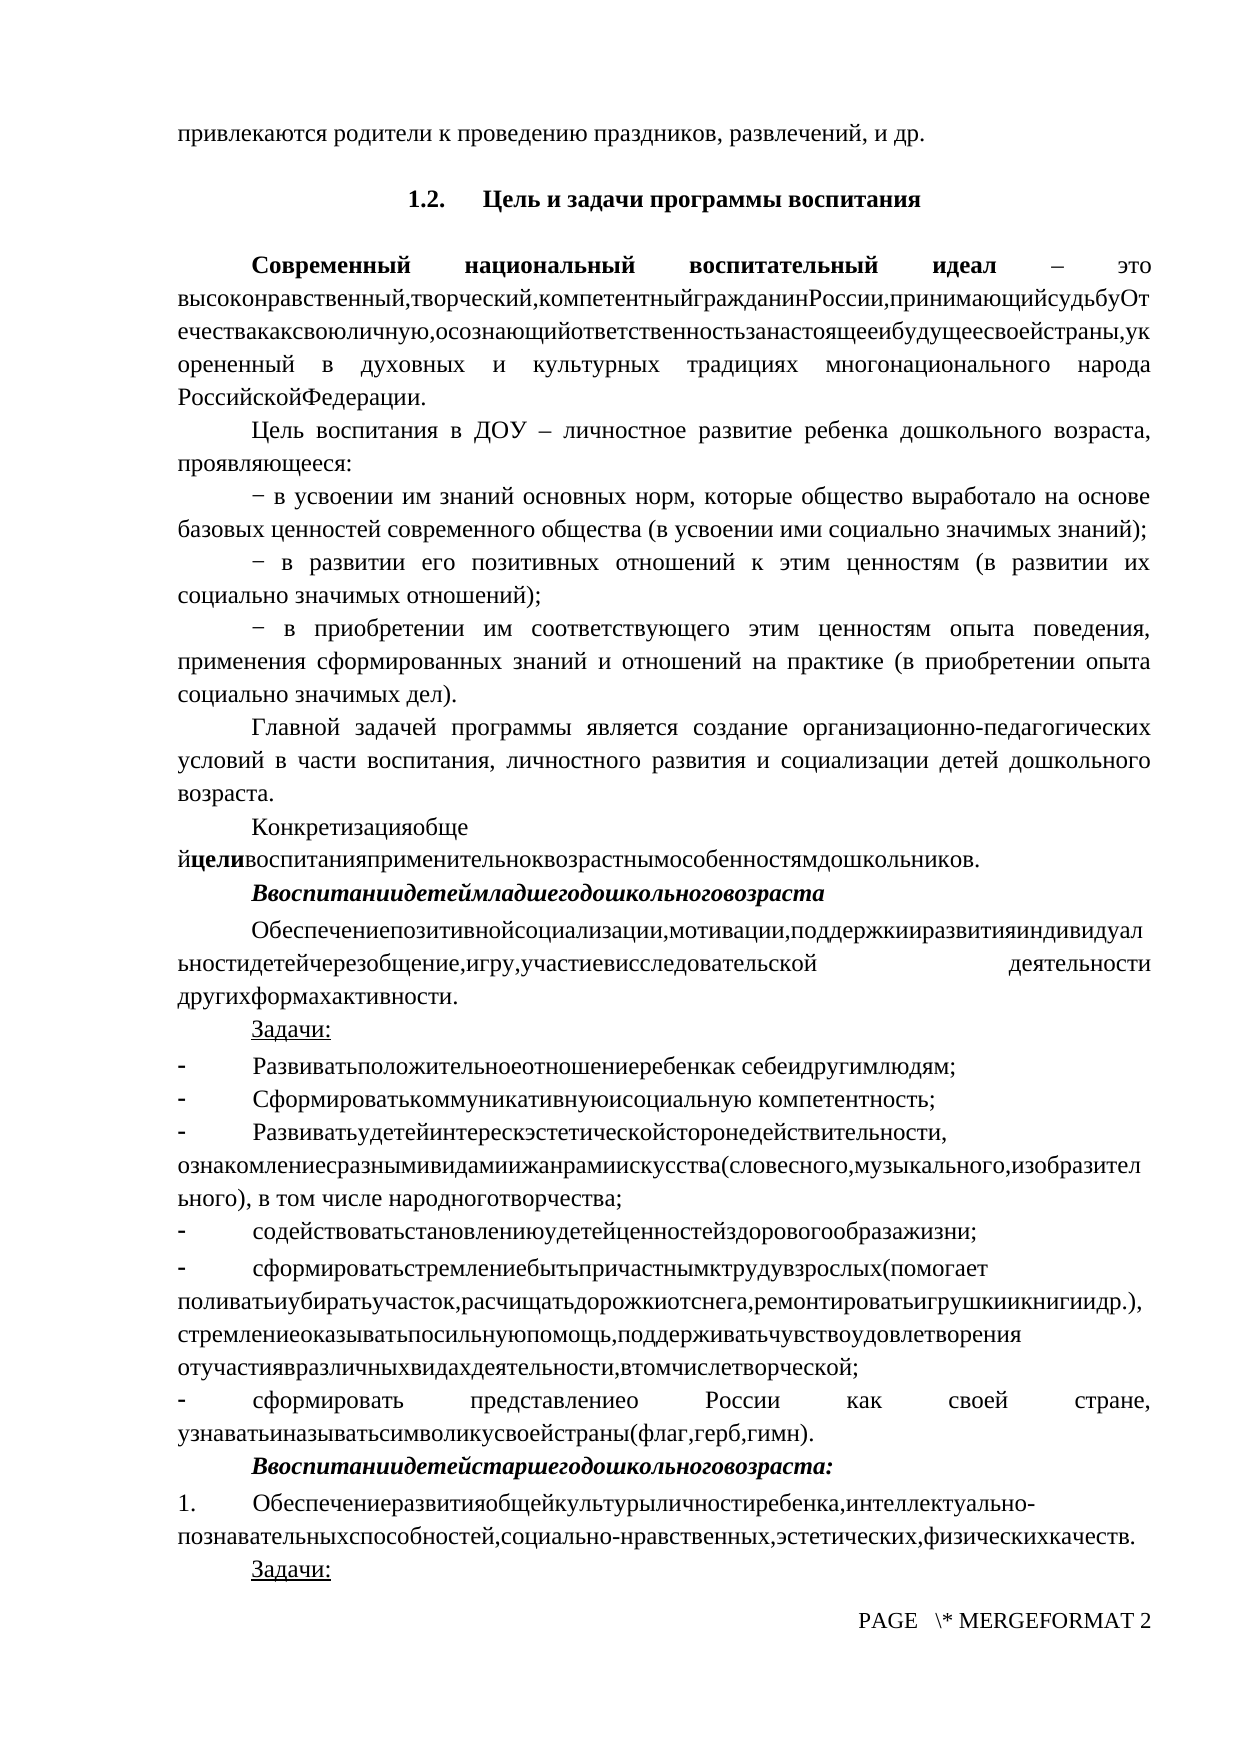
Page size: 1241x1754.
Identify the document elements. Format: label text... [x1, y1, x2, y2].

list сформировать представлениео России как своей стране, узнаватьиназыватьсимволикусвоейстраны(флаг,герб,гимн). [177, 1385, 1152, 1447]
text Современный национальный воспитательный идеал – это высоконравственный,творческий,компетентныйгражданинРоссии,принимающийсудьбуОтечествакаксвоюличную,осознающийответственностьзанастоящееибудущеесвоейстраны,укорененный в духовных и культурных традициях многонационального народа РоссийскойФедерации. [177, 250, 1152, 411]
list Цель и задачи программы воспитания [177, 184, 1152, 213]
text Главной задачей программы является создание организационно-педагогических условий в части воспитания, личностного развития и социализации детей дошкольного возраста. [177, 712, 1152, 807]
list Обеспечениеразвитияобщейкультурыличностиребенка,интеллектуально-познавательныхспособностей,социально-нравственных,эстетических,физическихкачеств. [177, 1488, 1152, 1550]
list содействоватьстановлениюудетейценностейздоровогообразажизни; [177, 1216, 1152, 1245]
text Задачи: [177, 1554, 1152, 1583]
list Ввоспитаниидетеймладшегодошкольноговозраста [251, 878, 1152, 906]
list Развиватьположительноеотношениеребенкак себеидругимлюдям; [177, 1051, 1152, 1080]
text Цель воспитания в ДОУ – личностное развитие ребенка дошкольного возраста, проявляющееся: [177, 415, 1152, 477]
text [177, 118, 1152, 147]
text − в усвоении им знаний основных норм, которые общество выработало на основе базовых ценностей современного общества (в усвоении ими социально значимых знаний); [177, 481, 1152, 543]
list сформироватьстремлениебытьпричастнымктрудувзрослых(помогает поливатьиубиратьучасток,расчищатьдорожкиотснега,ремонтироватьигрушкиикнигиидр.),стремлениеоказыватьпосильнуюпомощь,поддерживатьчувствоудовлетворения отучастиявразличныхвидахдеятельности,втомчислетворческой; [177, 1253, 1152, 1381]
list Развиватьудетейинтерескэстетическойсторонедействительности, ознакомлениесразнымивидамиижанрамиискусства(словесного,музыкального,изобразительного), в том числе народноготворчества; [177, 1117, 1152, 1212]
text Ввоспитаниидетейстаршегодошкольноговозраста: [177, 1451, 1152, 1480]
text − в развитии его позитивных отношений к этим ценностям (в развитии их социально значимых отношений); [177, 547, 1152, 609]
list Сформироватькоммуникативнуюисоциальную компетентность; [177, 1084, 1152, 1113]
text − в приобретении им соответствующего этим ценностям опыта поведения, применения сформированных знаний и отношений на практике (в приобретении опыта социально значимых дел). [177, 613, 1152, 708]
text Обеспечениепозитивнойсоциализации,мотивации,поддержкииразвитияиндивидуальностидетейчерезобщение,игру,участиевисследовательской деятельности другихформахактивности. [177, 915, 1152, 1009]
text Конкретизацияобщейцеливоспитанияприменительноквозрастнымособенностямдошкольников. [177, 812, 1152, 873]
text Задачи: [177, 1014, 1152, 1043]
